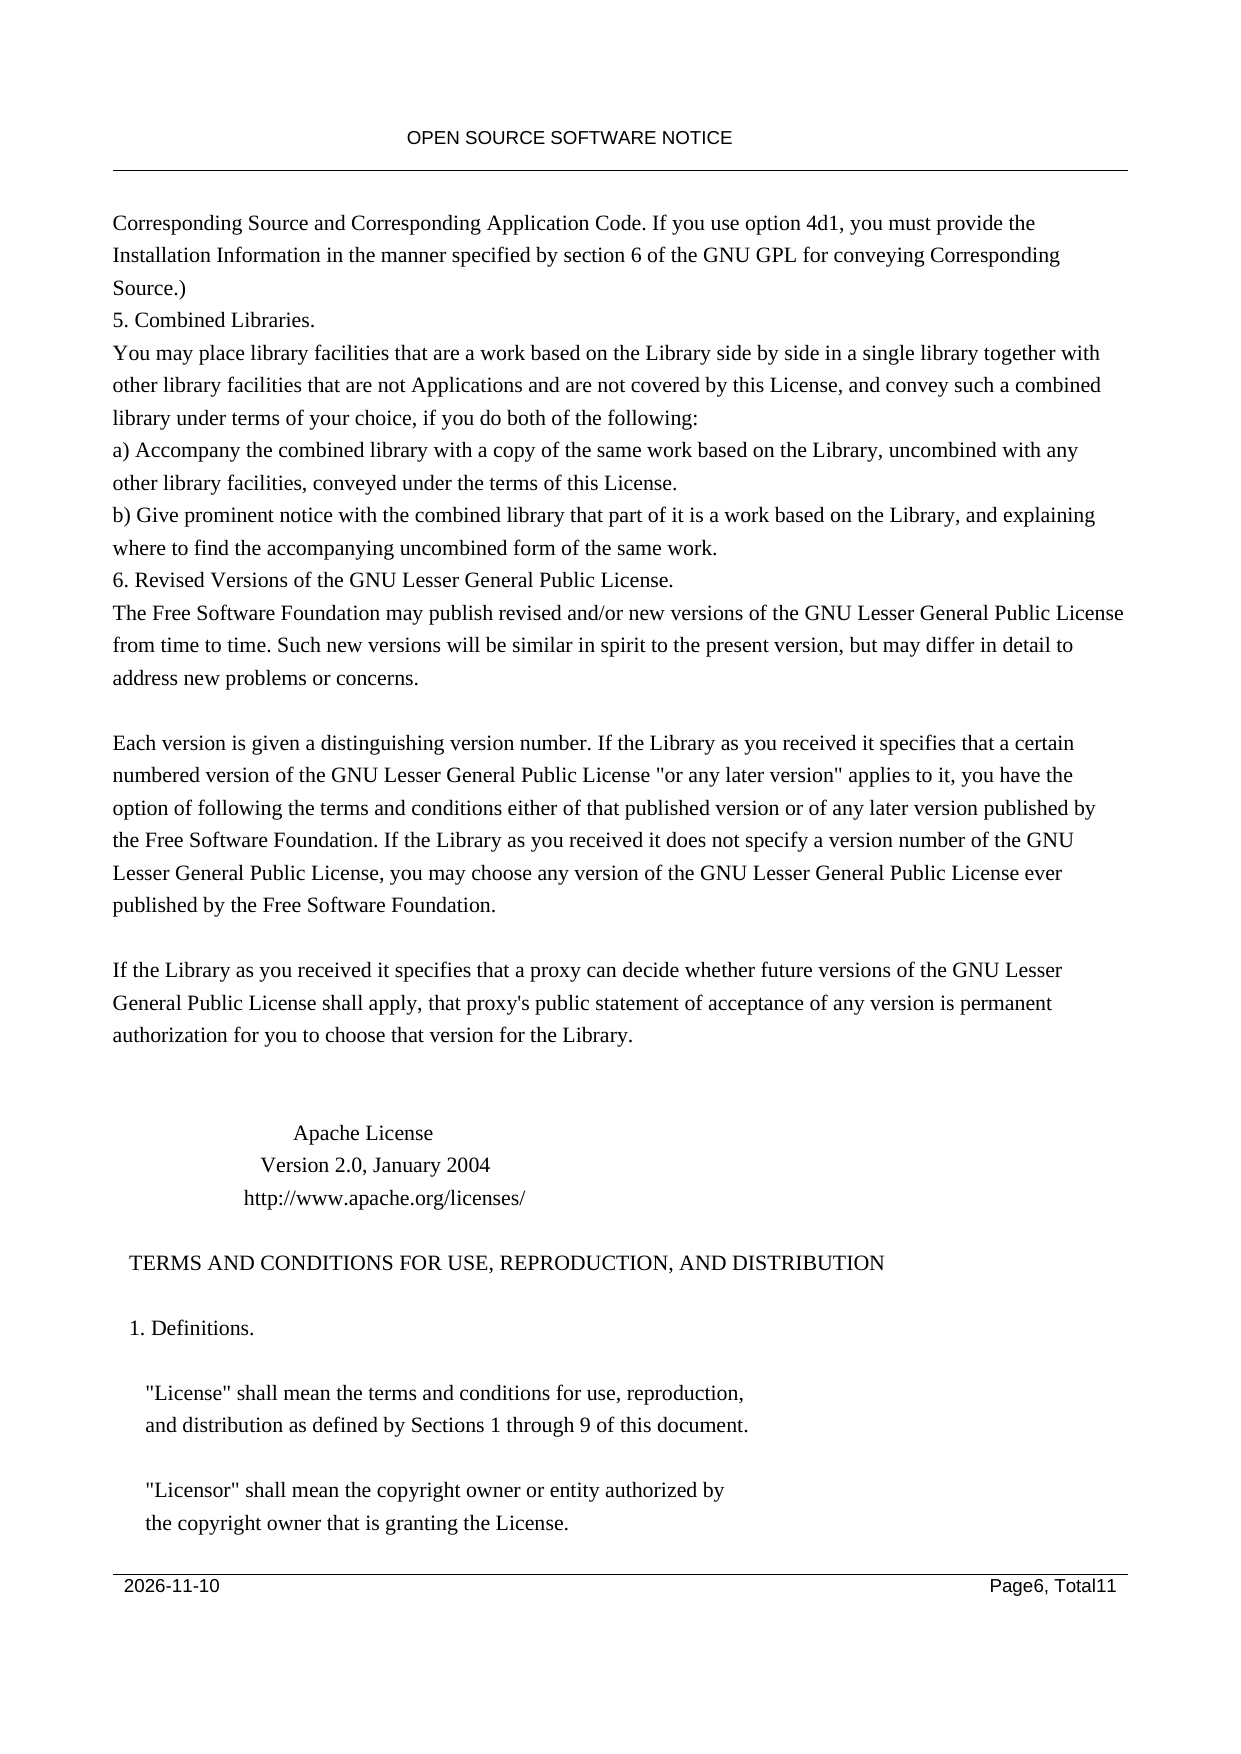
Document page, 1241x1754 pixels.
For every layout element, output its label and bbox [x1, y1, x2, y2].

text [112, 206, 1128, 1539]
